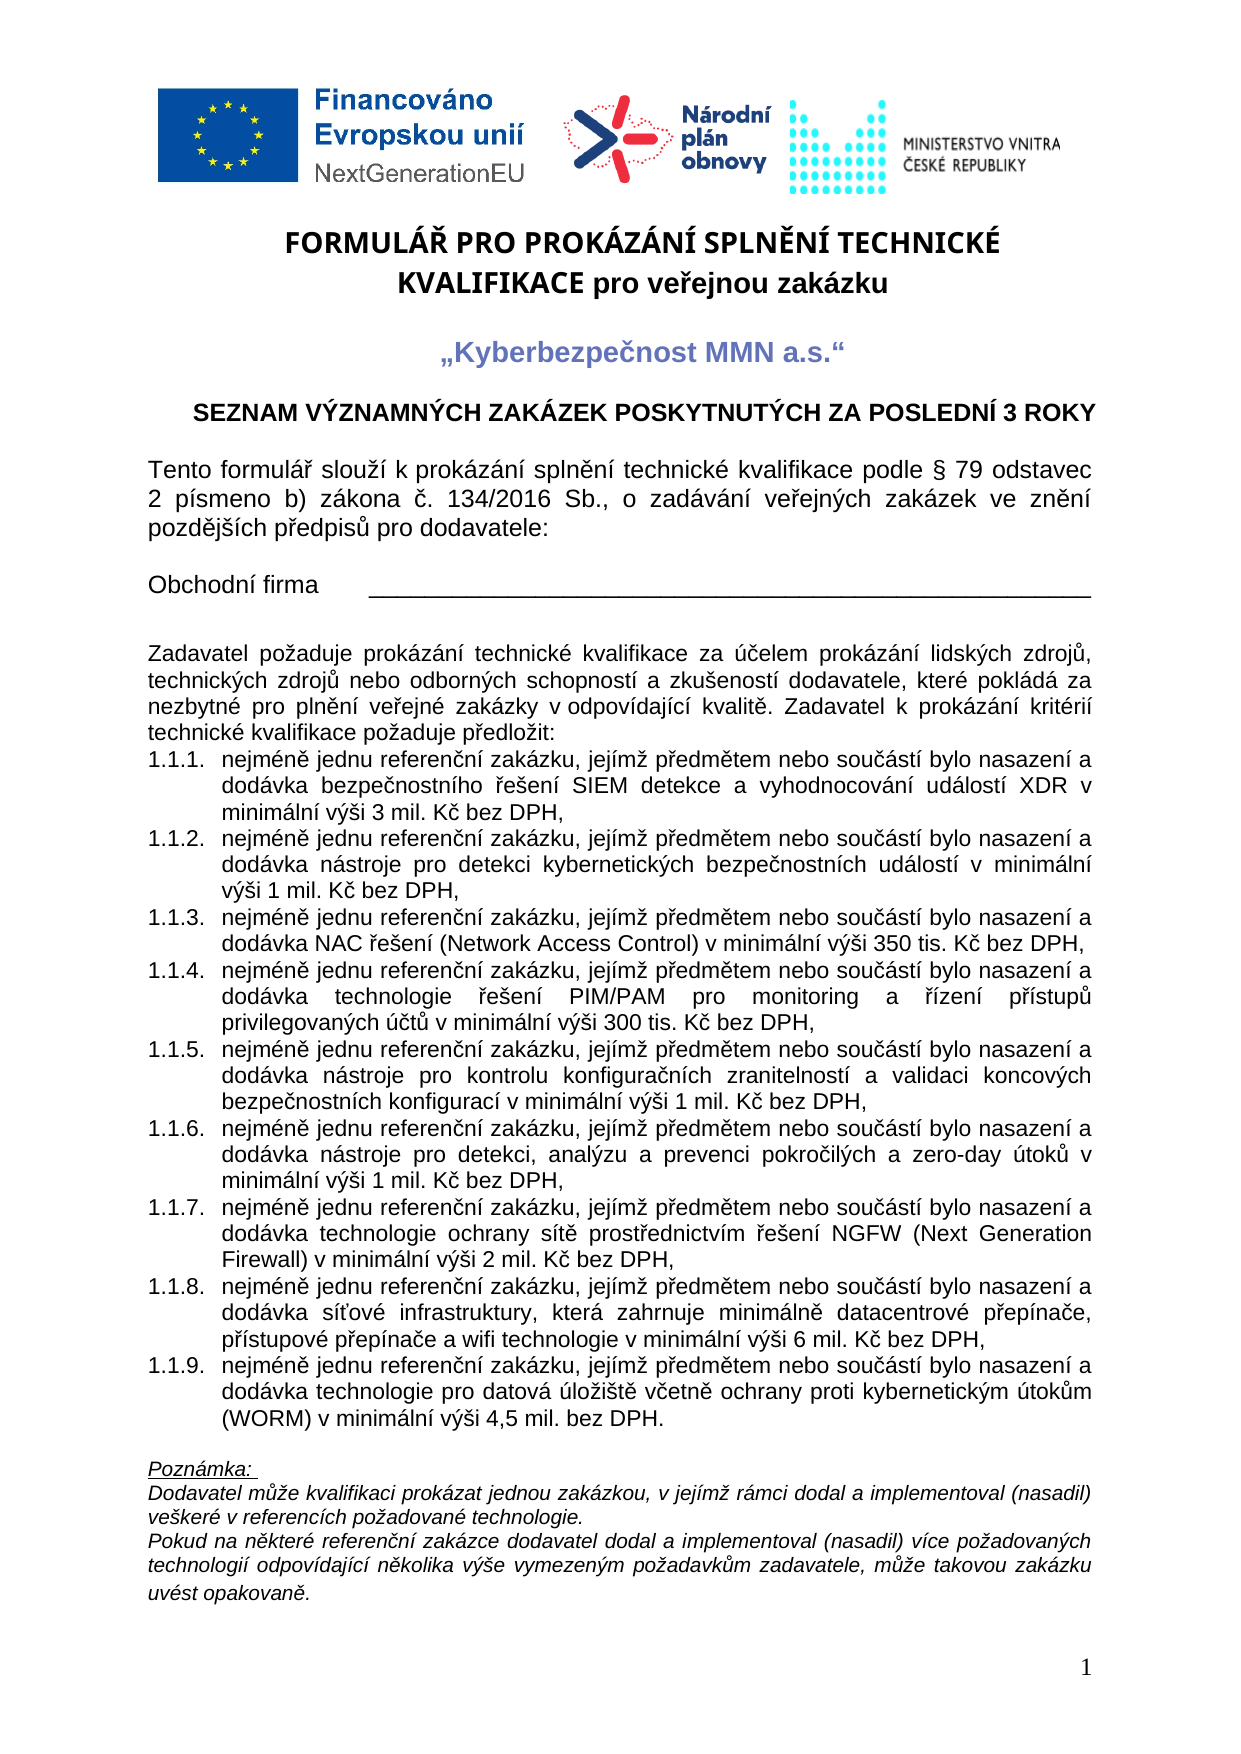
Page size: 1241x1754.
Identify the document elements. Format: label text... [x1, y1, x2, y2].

list nejméně jednu referenční zakázku, jejímž předmětem nebo součástí bylo nasazení a dodávka nástroje pro kontrolu konfiguračních zranitelností a validaci koncových bezpečnostních konfigurací v minimální výši 1 mil. Kč bez DPH, [148, 1036, 1093, 1115]
subtitle „Kyberbezpečnost MMN a.s.“ [193, 336, 1093, 369]
list nejméně jednu referenční zakázku, jejímž předmětem nebo součástí bylo nasazení a dodávka bezpečnostního řešení SIEM detekce a vyhodnocování událostí XDR v minimální výši 3 mil. Kč bez DPH, [148, 746, 1093, 825]
text Zadavatel požaduje prokázání technické kvalifikace za účelem prokázání lidských zdrojů, technických zdrojů nebo odborných schopností a zkušeností dodavatele, které pokládá za nezbytné pro plnění veřejné zakázky v odpovídající kvalitě. Zadavatel k prokázání kritérií technické kvalifikace požaduje předložit: [148, 640, 1093, 746]
subtitle seznam významných ZAKÁZEK poskytnutých za poslední 3 ROKy [148, 398, 1122, 427]
list nejméně jednu referenční zakázku, jejímž předmětem nebo součástí bylo nasazení a dodávka nástroje pro detekci, analýzu a prevenci pokročilých a zero-day útoků v minimální výši 1 mil. Kč bez DPH, [148, 1115, 1093, 1194]
text Poznámka: [148, 1457, 1093, 1481]
list nejméně jednu referenční zakázku, jejímž předmětem nebo součástí bylo nasazení a dodávka síťové infrastruktury, která zahrnuje minimálně datacentrové přepínače, přístupové přepínače a wifi technologie v minimální výši 6 mil. Kč bez DPH, [148, 1273, 1093, 1352]
list nejméně jednu referenční zakázku, jejímž předmětem nebo součástí bylo nasazení a dodávka NAC řešení (Network Access Control) v minimální výši 350 tis. Kč bez DPH, [148, 904, 1093, 957]
text Pokud na některé referenční zakázce dodavatel dodal a implementoval (nasadil) více požadovaných technologií odpovídající několika výše vymezeným požadavkům zadavatele, může takovou zakázku uvést opakovaně. [148, 1529, 1093, 1606]
text Dodavatel může kvalifikaci prokázat jednou zakázkou, v jejímž rámci dodal a implementoval (nasadil) veškeré v referencích požadované technologie. [148, 1481, 1093, 1529]
subtitle FORMULÁŘ PRO PROKÁZÁNÍ SPLNĚNÍ TECHNICKÉ KVALIFIKACE pro veřejnou zakázku [193, 223, 1093, 302]
list Obchodní firma ____________________________________________________ [148, 570, 1093, 599]
list nejméně jednu referenční zakázku, jejímž předmětem nebo součástí bylo nasazení a dodávka technologie řešení PIM/PAM pro monitoring a řízení přístupů privilegovaných účtů v minimální výši 300 tis. Kč bez DPH, [148, 957, 1093, 1036]
list nejméně jednu referenční zakázku, jejímž předmětem nebo součástí bylo nasazení a dodávka nástroje pro detekci kybernetických bezpečnostních událostí v minimální výši 1 mil. Kč bez DPH, [148, 825, 1093, 904]
list nejméně jednu referenční zakázku, jejímž předmětem nebo součástí bylo nasazení a dodávka technologie pro datová úložiště včetně ochrany proti kybernetickým útokům (WORM) v minimální výši 4,5 mil. bez DPH. [148, 1352, 1093, 1431]
list nejméně jednu referenční zakázku, jejímž předmětem nebo součástí bylo nasazení a dodávka technologie ochrany sítě prostřednictvím řešení NGFW (Next Generation Firewall) v minimální výši 2 mil. Kč bez DPH, [148, 1194, 1093, 1273]
picture [147, 73, 790, 194]
list Tento formulář slouží k prokázání splnění technické kvalifikace podle § 79 odstavec 2 písmeno b) zákona č. 134/2016 Sb., o zadávání veřejných zakázek ve znění pozdějších předpisů pro dodavatele: [148, 455, 1093, 542]
